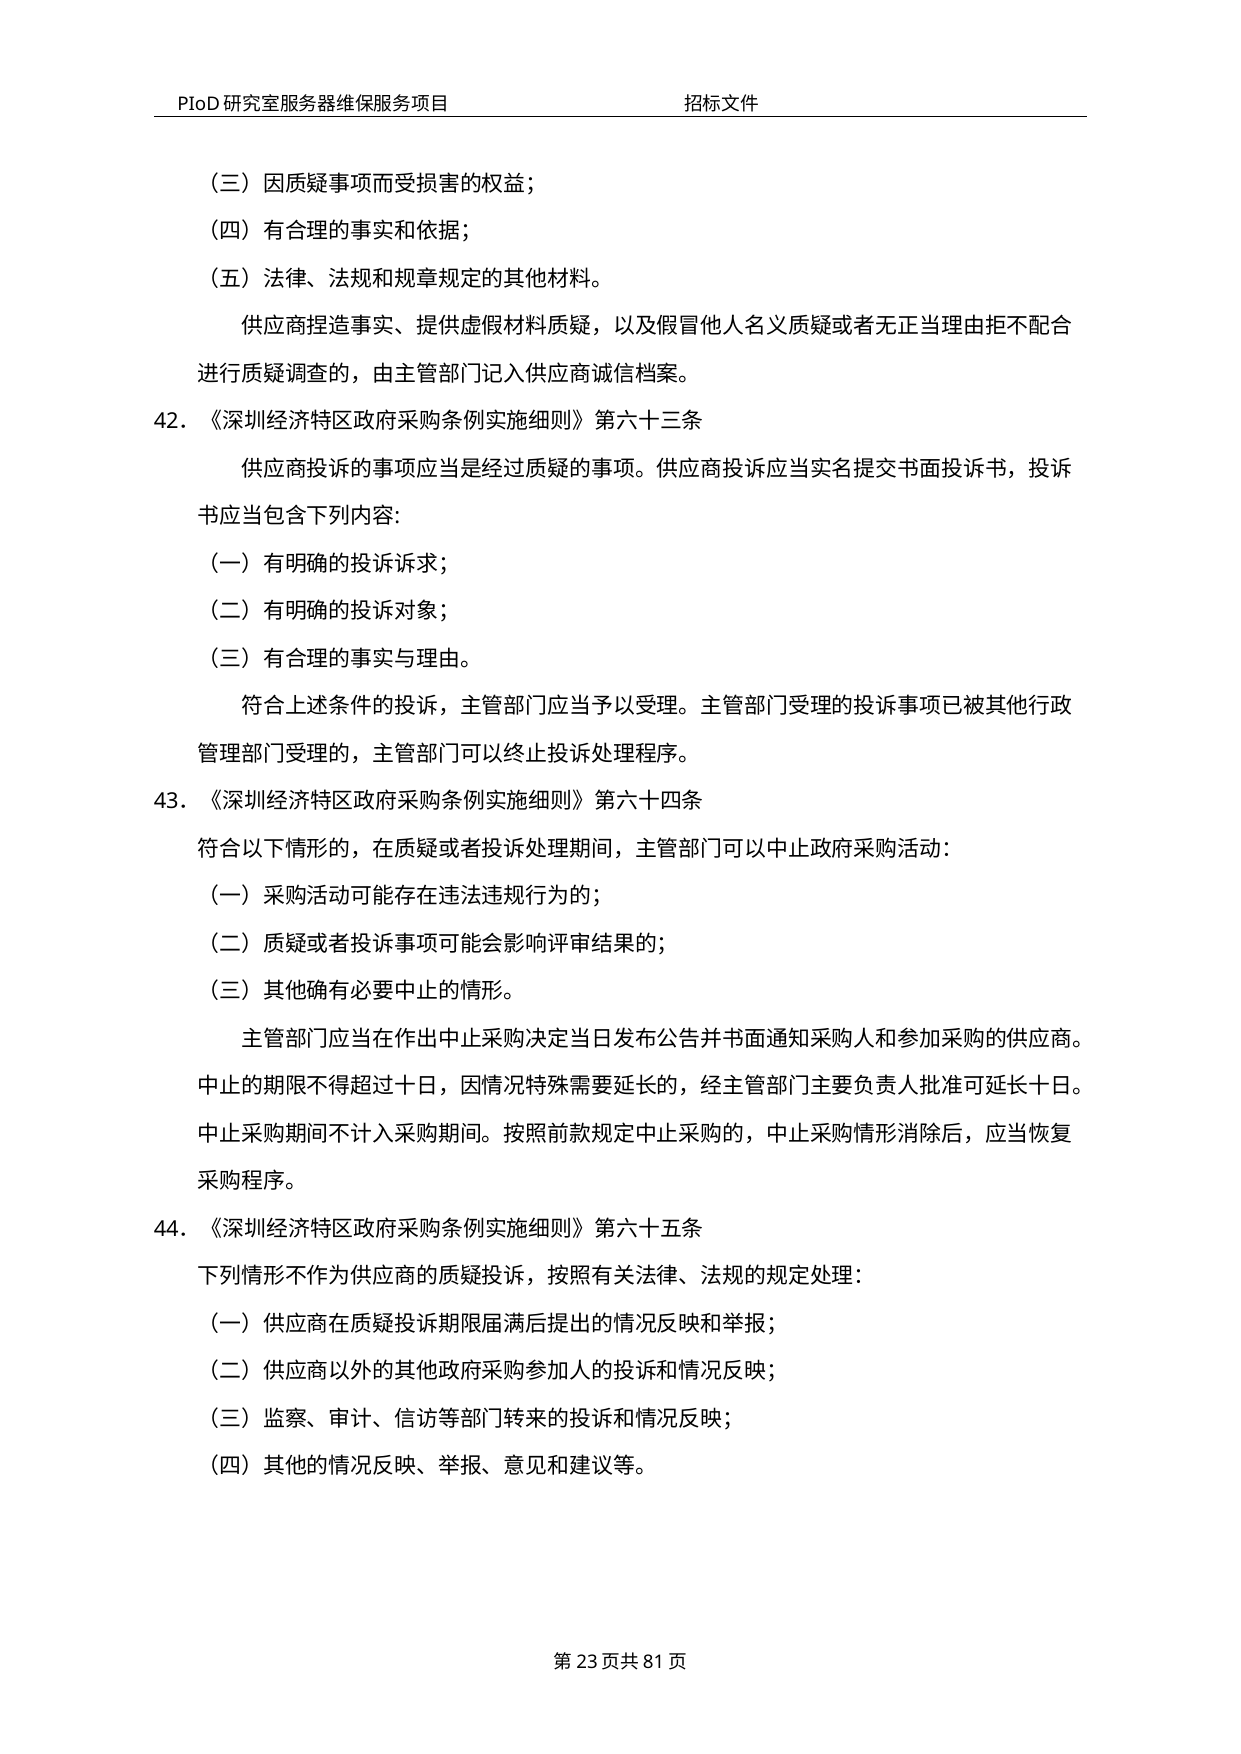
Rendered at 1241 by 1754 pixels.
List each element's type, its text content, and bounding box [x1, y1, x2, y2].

text （二）有明确的投诉对象； [153, 593, 1087, 625]
text （三）监察、审计、信访等部门转来的投诉和情况反映； [153, 1401, 1087, 1433]
text 43．《深圳经济特区政府采购条例实施细则》第六十四条 [153, 783, 1087, 815]
text 供应商捏造事实、提供虚假材料质疑，以及假冒他人名义质疑或者无正当理由拒不配合进行质疑调查的，由主管部门记入供应商诚信档案。 [197, 308, 1087, 387]
text （三）其他确有必要中止的情形。 [153, 973, 1087, 1005]
text 下列情形不作为供应商的质疑投诉，按照有关法律、法规的规定处理： [153, 1258, 1087, 1290]
text 主管部门应当在作出中止采购决定当日发布公告并书面通知采购人和参加采购的供应商。中止的期限不得超过十日，因情况特殊需要延长的，经主管部门主要负责人批准可延长十日。中止采购期间不计入采购期间。按照前款规定中止采购的，中止采购情形消除后，应当恢复采购程序。 [197, 1021, 1087, 1195]
text （三）因质疑事项而受损害的权益； [153, 166, 1087, 197]
text 符合上述条件的投诉，主管部门应当予以受理。主管部门受理的投诉事项已被其他行政管理部门受理的，主管部门可以终止投诉处理程序。 [197, 688, 1087, 767]
text （三）有合理的事实与理由。 [153, 641, 1087, 672]
text （二）供应商以外的其他政府采购参加人的投诉和情况反映； [153, 1353, 1087, 1385]
text 符合以下情形的，在质疑或者投诉处理期间，主管部门可以中止政府采购活动： [153, 831, 1087, 862]
text 44．《深圳经济特区政府采购条例实施细则》第六十五条 [153, 1211, 1087, 1243]
text 42．《深圳经济特区政府采购条例实施细则》第六十三条 [153, 403, 1087, 435]
text （一）供应商在质疑投诉期限届满后提出的情况反映和举报； [153, 1306, 1087, 1338]
text （一）有明确的投诉诉求； [153, 546, 1087, 577]
text 供应商投诉的事项应当是经过质疑的事项。供应商投诉应当实名提交书面投诉书，投诉书应当包含下列内容: [197, 451, 1087, 530]
text （二）质疑或者投诉事项可能会影响评审结果的； [153, 926, 1087, 957]
text （五）法律、法规和规章规定的其他材料。 [153, 261, 1087, 292]
text （四）有合理的事实和依据； [153, 213, 1087, 245]
text （四）其他的情况反映、举报、意见和建议等。 [153, 1448, 1087, 1480]
text （一）采购活动可能存在违法违规行为的； [153, 878, 1087, 910]
